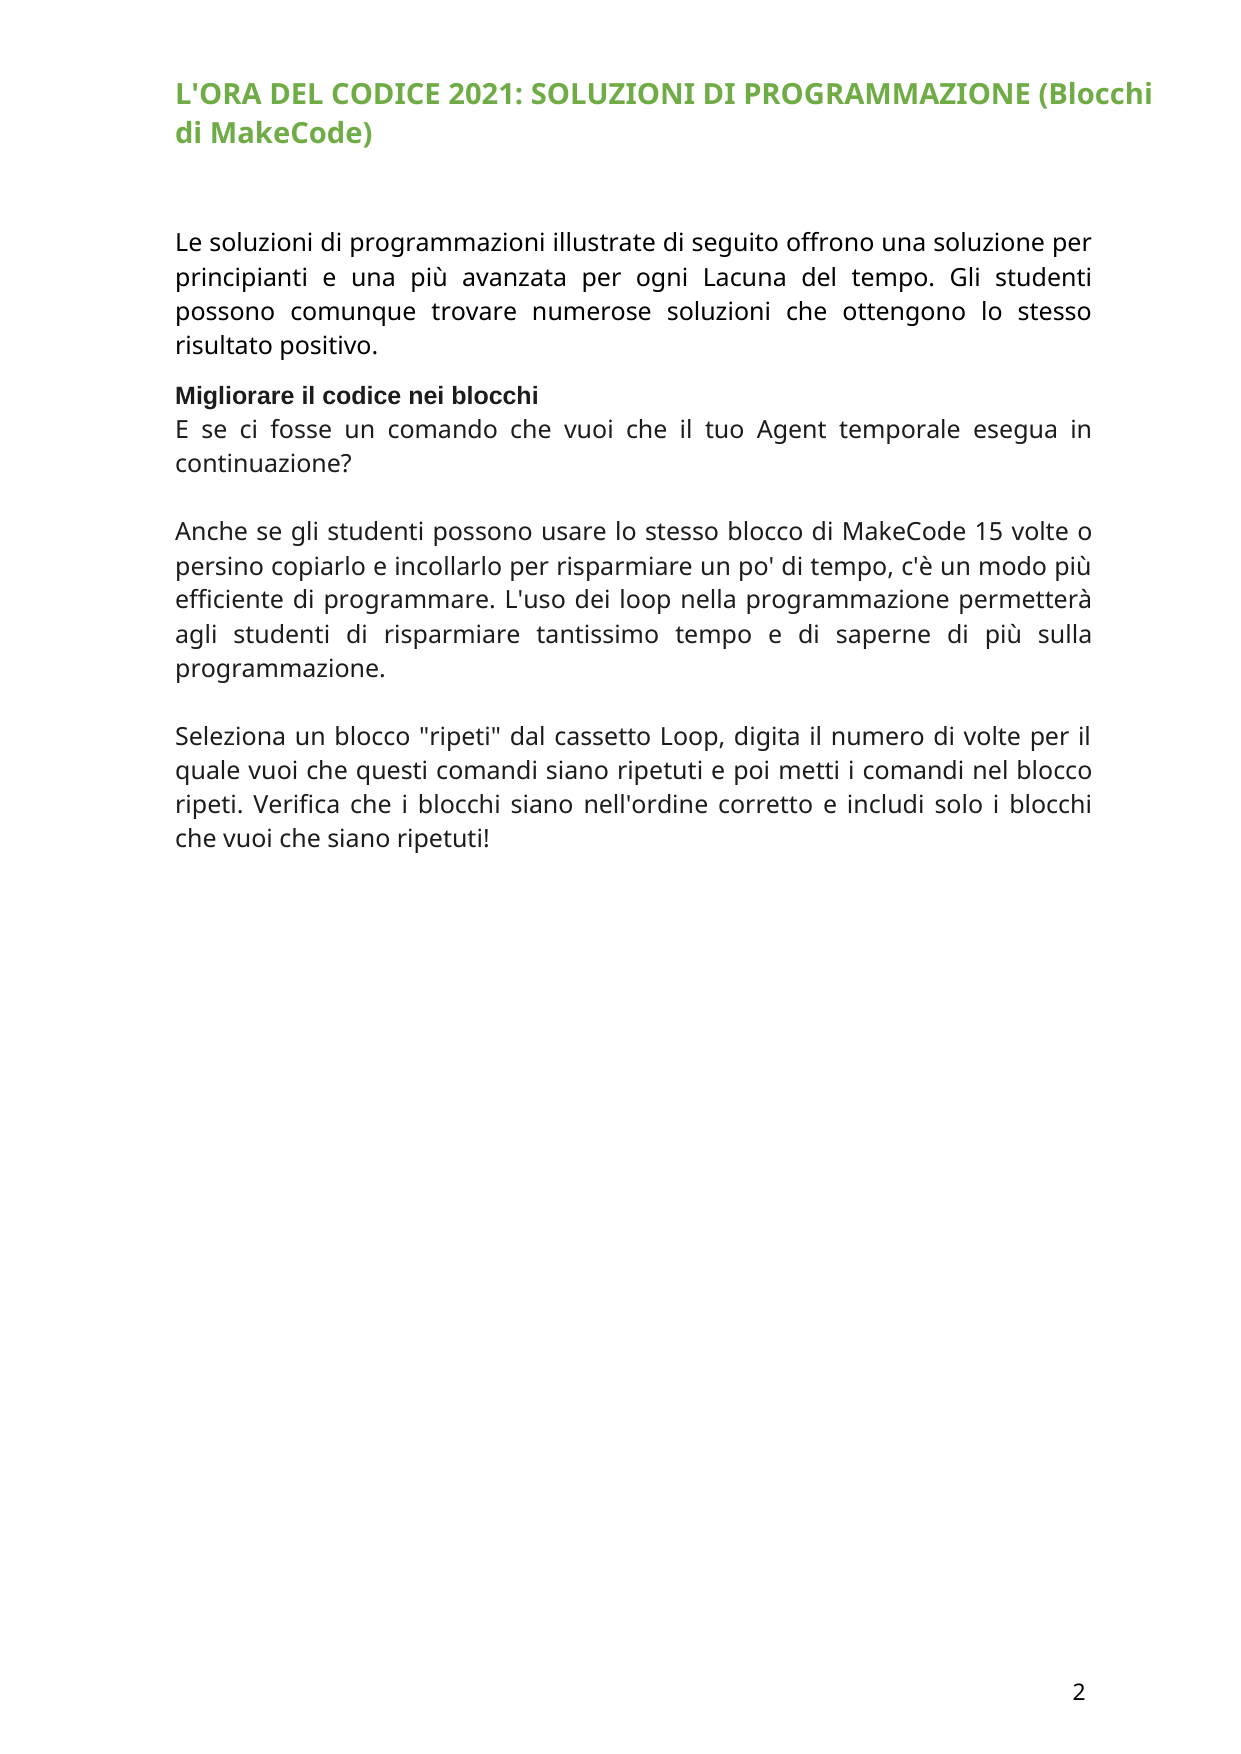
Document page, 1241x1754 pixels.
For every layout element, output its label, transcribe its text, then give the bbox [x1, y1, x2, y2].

text Seleziona un blocco "ripeti" dal cassetto Loop, digita il numero di volte per il quale vuoi che questi comandi siano ripetuti e poi metti i comandi nel blocco ripeti. Verifica che i blocchi siano nell'ordine corretto e includi solo i blocchi che vuoi che siano ripetuti! [175, 718, 1093, 855]
text Anche se gli studenti possono usare lo stesso blocco di MakeCode 15 volte o persino copiarlo e incollarlo per risparmiare un po' di tempo, c'è un modo più efficiente di programmare. L'uso dei loop nella programmazione permetterà agli studenti di risparmiare tantissimo tempo e di saperne di più sulla programmazione. [175, 514, 1093, 684]
subtitle L'ORA DEL CODICE 2021: SOLUZIONI DI PROGRAMMAZIONE (Blocchi di MakeCode) [175, 73, 1178, 152]
text Le soluzioni di programmazioni illustrate di seguito offrono una soluzione per principianti e una più avanzata per ogni Lacuna del tempo. Gli studenti possono comunque trovare numerose soluzioni che ottengono lo stesso risultato positivo. [175, 225, 1093, 361]
text E se ci fosse un comando che vuoi che il tuo Agent temporale esegua in continuazione? [175, 412, 1093, 480]
text Migliorare il codice nei blocchi [175, 381, 1093, 410]
